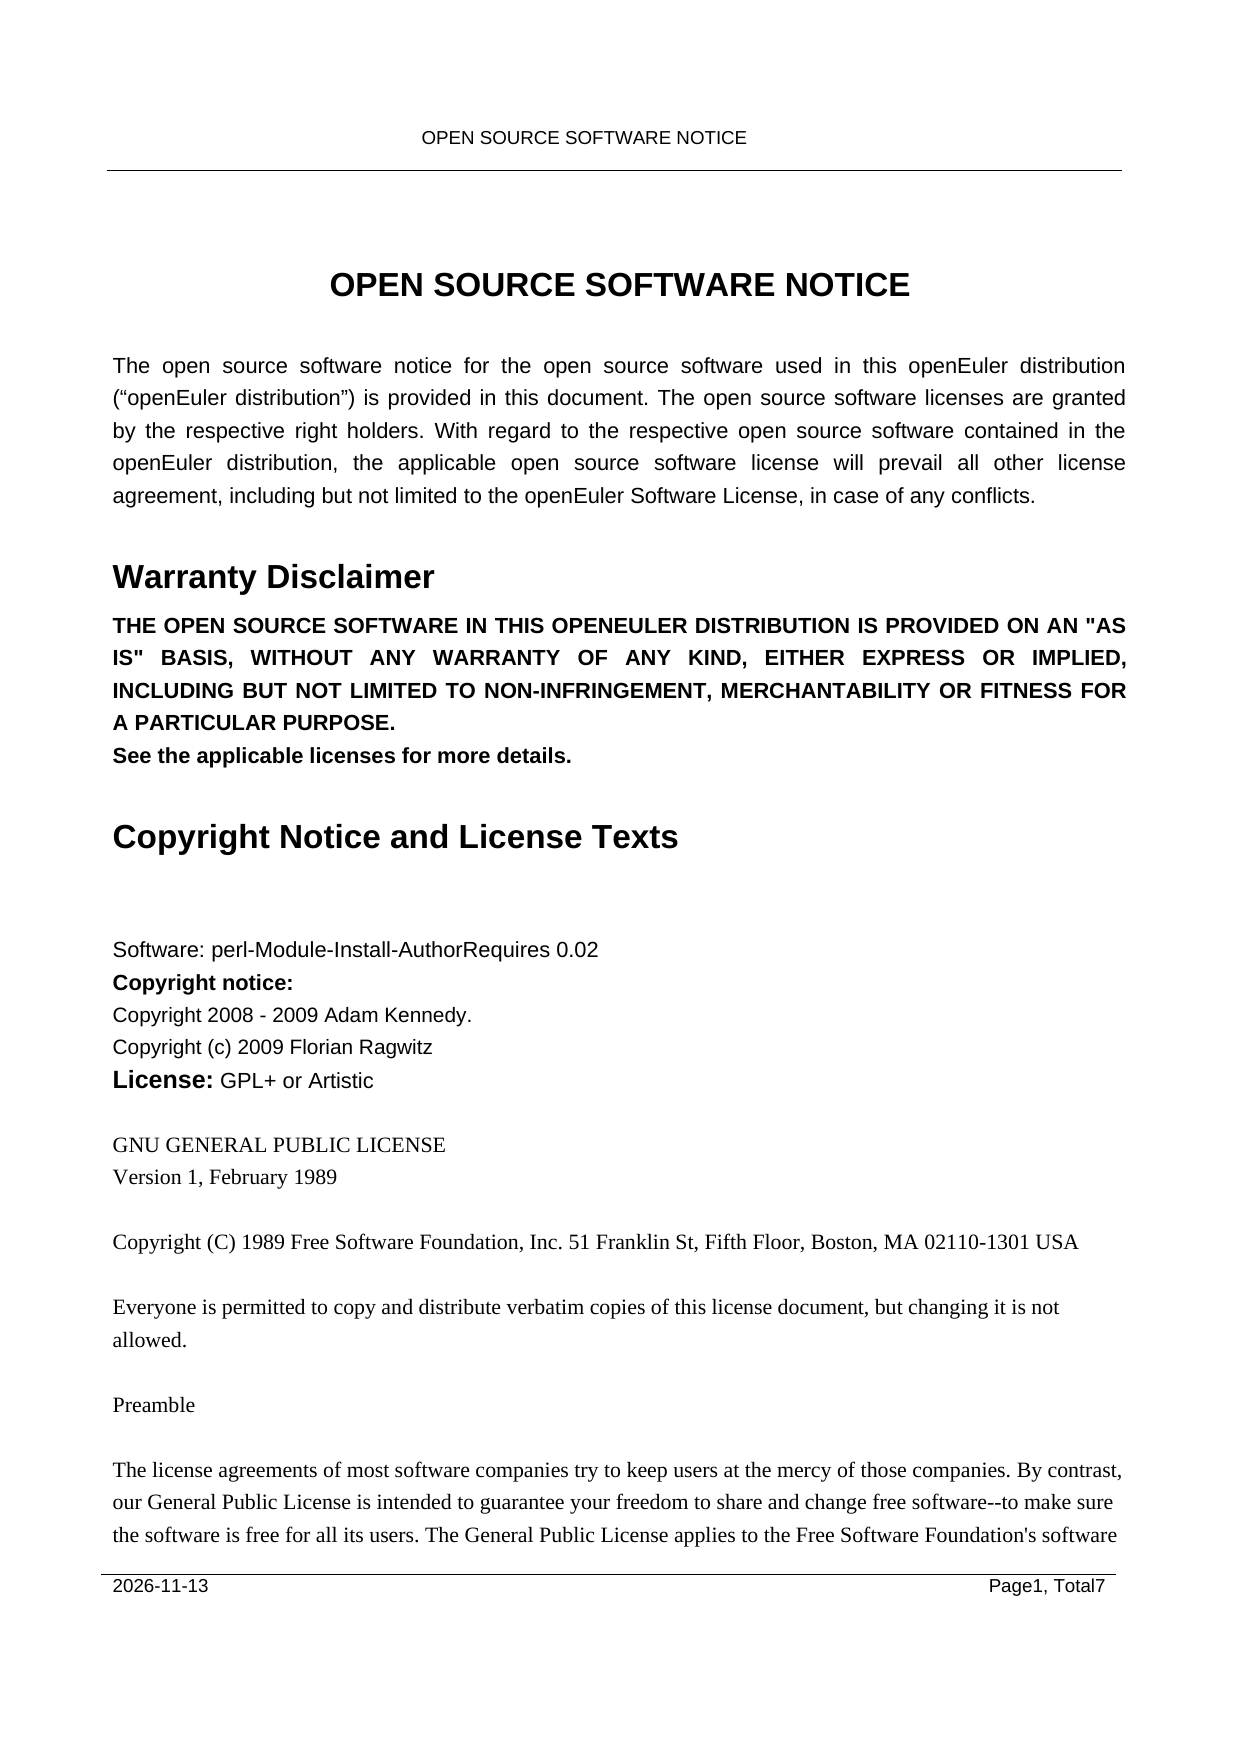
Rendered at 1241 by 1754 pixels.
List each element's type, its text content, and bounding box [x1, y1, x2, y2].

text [112, 1063, 1128, 1551]
text OPEN SOURCE SOFTWARE NOTICE [112, 251, 1128, 316]
text Warranty Disclaimer [112, 544, 1128, 609]
text The open source software notice for the open source software used in this openEuler distribution (“openEuler distribution”) is provided in this document. The open source software licenses are granted by the respective right holders. With regard to the respective open source software contained in the openEuler distribution, the applicable open source software license will prevail all other license agreement, including but not limited to the openEuler Software License, in case of any conflicts. [112, 349, 1128, 511]
text Copyright notice: [112, 966, 1128, 998]
text THE OPEN SOURCE SOFTWARE IN THIS OPENEULER DISTRIBUTION IS PROVIDED ON AN "AS IS" BASIS, WITHOUT ANY WARRANTY OF ANY KIND, EITHER EXPRESS OR IMPLIED, INCLUDING BUT NOT LIMITED TO NON-INFRINGEMENT, MERCHANTABILITY OR FITNESS FOR A PARTICULAR PURPOSE. See the applicable licenses for more details. [112, 609, 1128, 771]
text Copyright (c) 2009 Florian Ragwitz [112, 1031, 1128, 1063]
text Copyright Notice and License Texts [112, 804, 1128, 869]
text Copyright 2008 - 2009 Adam Kennedy. [112, 998, 1128, 1031]
text Software: perl-Module-Install-AuthorRequires 0.02 [112, 933, 1128, 966]
